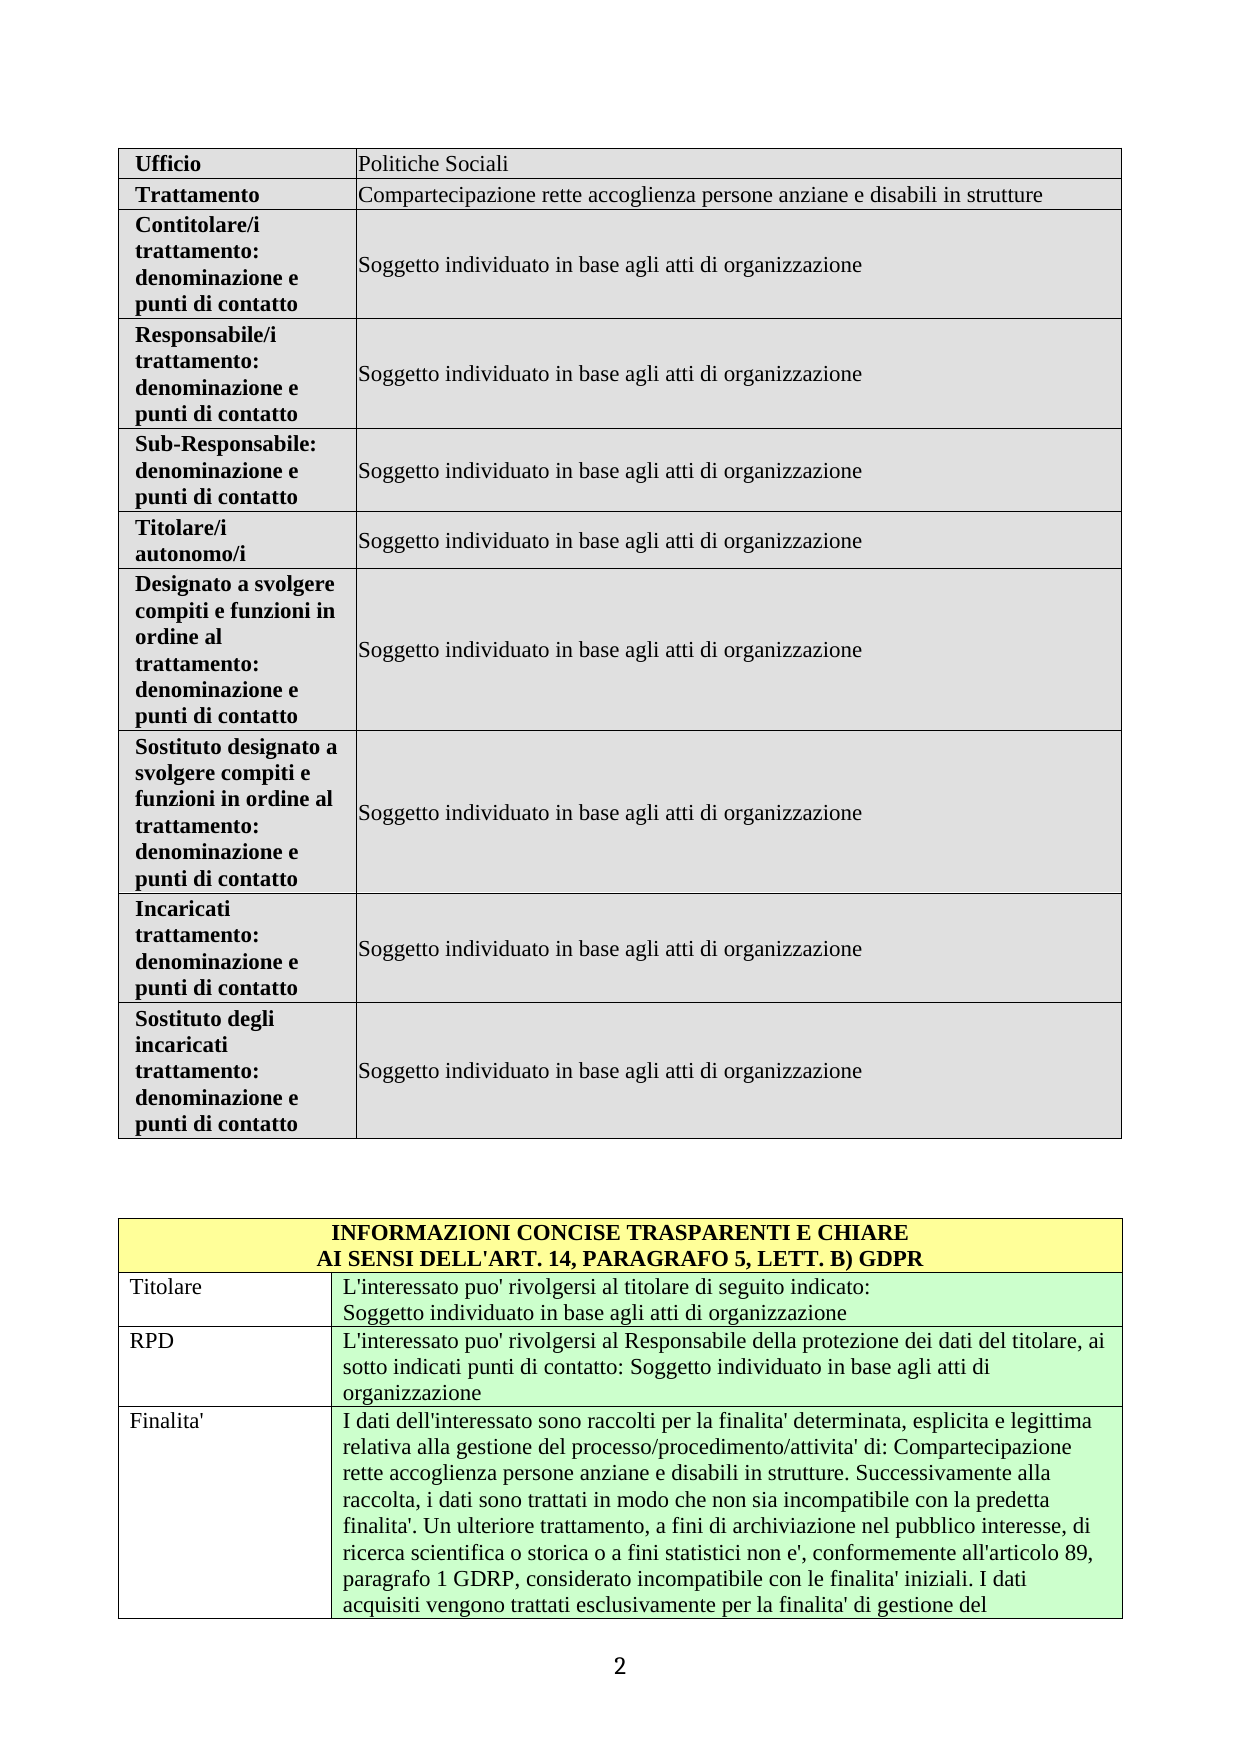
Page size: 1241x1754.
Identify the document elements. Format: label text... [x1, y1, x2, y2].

table_header INFORMAZIONI CONCISE TRASPARENTI E CHIARE AI SENSI DELL'ART. 14, PARAGRAFO 5, LETT. B) GDPR [119, 1219, 1122, 1272]
table_cell Soggetto individuato in base agli atti di organizzazione [357, 569, 1121, 730]
table_cell L'interessato puo' rivolgersi al titolare di seguito indicato: Soggetto individuato in base agli atti di organizzazione [332, 1273, 1122, 1326]
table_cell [332, 1407, 1122, 1618]
table_cell Politiche Sociali [357, 149, 1121, 178]
table_cell Soggetto individuato in base agli atti di organizzazione [357, 512, 1121, 568]
table_cell L'interessato puo' rivolgersi al Responsabile della protezione dei dati del titolare, ai sotto indicati punti di contatto: Soggetto individuato in base agli atti di organizzazione [332, 1327, 1122, 1406]
table_cell Titolare/i autonomo/i [119, 512, 356, 568]
table_cell Sostituto designato a svolgere compiti e funzioni in ordine al trattamento: denominazione e punti di contatto [119, 731, 356, 892]
table_cell Ufficio [119, 149, 356, 178]
table_cell Designato a svolgere compiti e funzioni in ordine al trattamento: denominazione e punti di contatto [119, 569, 356, 730]
table_cell Compartecipazione rette accoglienza persone anziane e disabili in strutture [357, 179, 1121, 209]
table_cell Soggetto individuato in base agli atti di organizzazione [357, 894, 1121, 1002]
table_cell Incaricati trattamento: denominazione e punti di contatto [119, 894, 356, 1002]
table_cell Soggetto individuato in base agli atti di organizzazione [357, 210, 1121, 318]
table_cell Sub-Responsabile: denominazione e punti di contatto [119, 429, 356, 511]
table_cell Soggetto individuato in base agli atti di organizzazione [357, 731, 1121, 892]
table_cell Soggetto individuato in base agli atti di organizzazione [357, 319, 1121, 428]
table_cell Titolare [119, 1273, 331, 1326]
table_cell Responsabile/i trattamento: denominazione e punti di contatto [119, 319, 356, 428]
table_cell RPD [119, 1327, 331, 1406]
table_cell Finalita' [119, 1407, 331, 1618]
table_cell Soggetto individuato in base agli atti di organizzazione [357, 429, 1121, 511]
table_cell Sostituto degli incaricati trattamento: denominazione e punti di contatto [119, 1003, 356, 1138]
table_cell Trattamento [119, 179, 356, 209]
table_cell Contitolare/i trattamento: denominazione e punti di contatto [119, 210, 356, 318]
table_cell Soggetto individuato in base agli atti di organizzazione [357, 1003, 1121, 1138]
